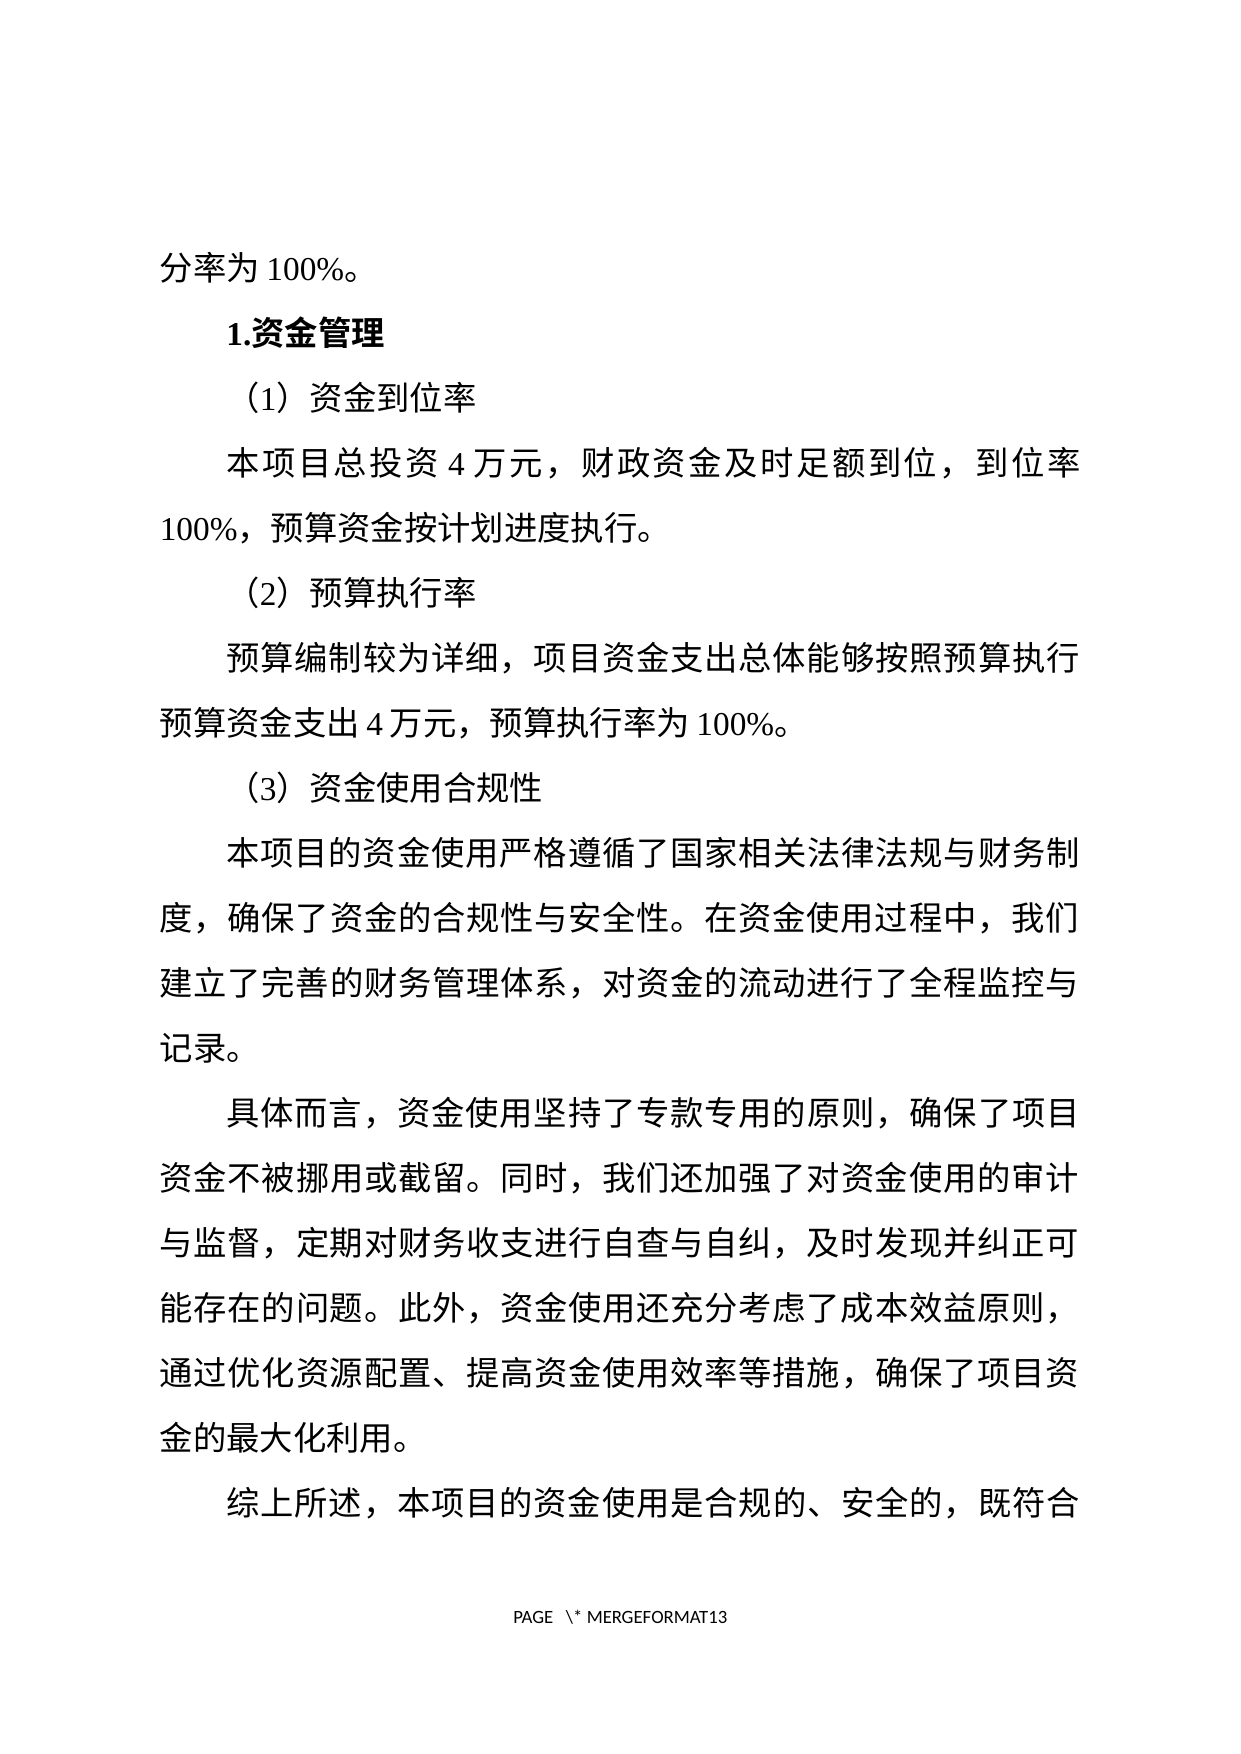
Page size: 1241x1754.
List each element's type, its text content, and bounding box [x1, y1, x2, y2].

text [159, 233, 1081, 298]
text （2）预算执行率 [159, 558, 1081, 623]
text 1.资金管理 [159, 298, 1081, 363]
text 具体而言，资金使用坚持了专款专用的原则，确保了项目资金不被挪用或截留。同时，我们还加强了对资金使用的审计与监督，定期对财务收支进行自查与自纠，及时发现并纠正可能存在的问题。此外，资金使用还充分考虑了成本效益原则，通过优化资源配置、提高资金使用效率等措施，确保了项目资金的最大化利用。 [159, 1078, 1081, 1468]
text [159, 1468, 1081, 1533]
text （3）资金使用合规性 [159, 753, 1081, 818]
text 本项目的资金使用严格遵循了国家相关法律法规与财务制度，确保了资金的合规性与安全性。在资金使用过程中，我们建立了完善的财务管理体系，对资金的流动进行了全程监控与记录。 [159, 818, 1081, 1078]
text （1）资金到位率 [159, 363, 1081, 428]
text 本项目总投资4万元，财政资金及时足额到位，到位率100%，预算资金按计划进度执行。 [159, 428, 1081, 558]
text 预算编制较为详细，项目资金支出总体能够按照预算执行，预算资金支出4万元，预算执行率为100%。 [159, 623, 1081, 753]
